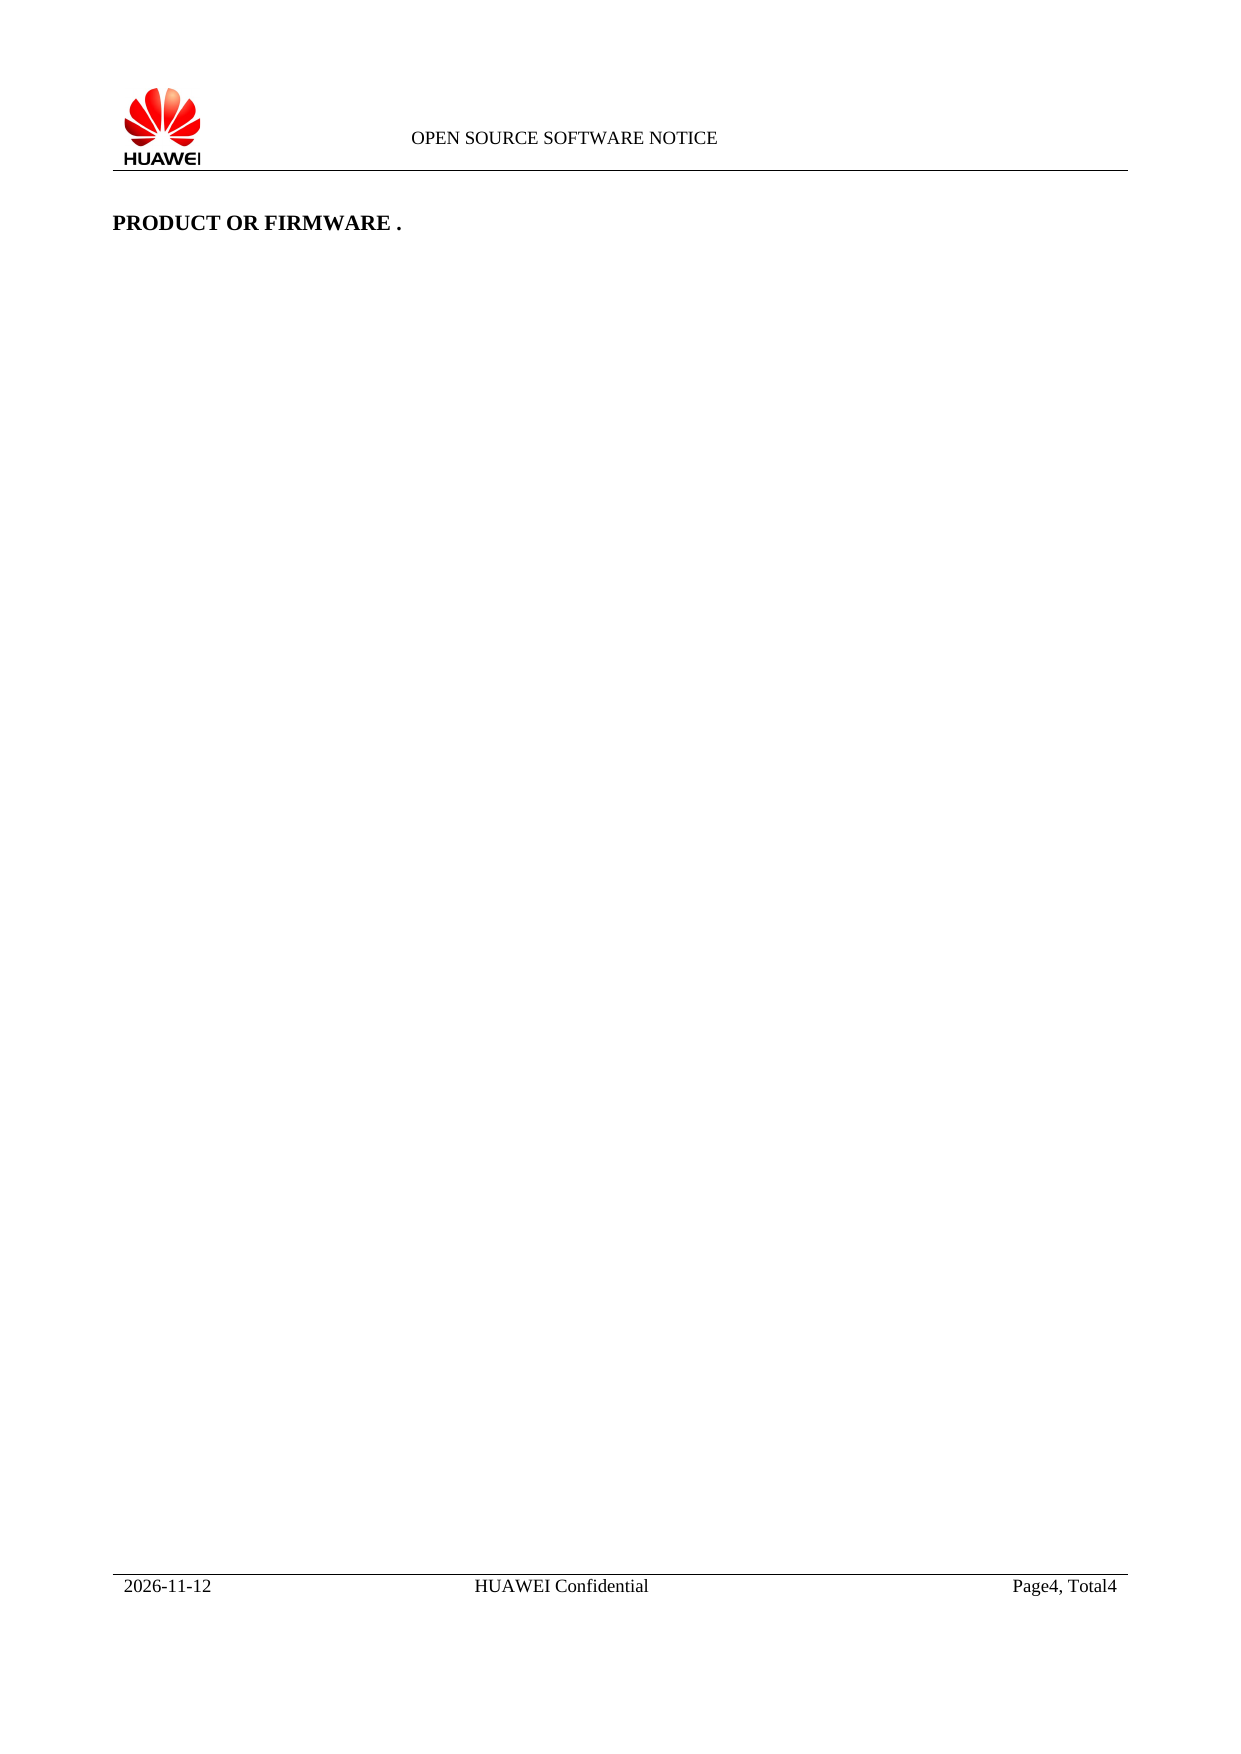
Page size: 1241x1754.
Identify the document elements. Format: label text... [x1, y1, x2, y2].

text This offer is valid for three years from the moment we distributed the product or firmware . [112, 206, 1128, 239]
picture [124, 88, 201, 165]
